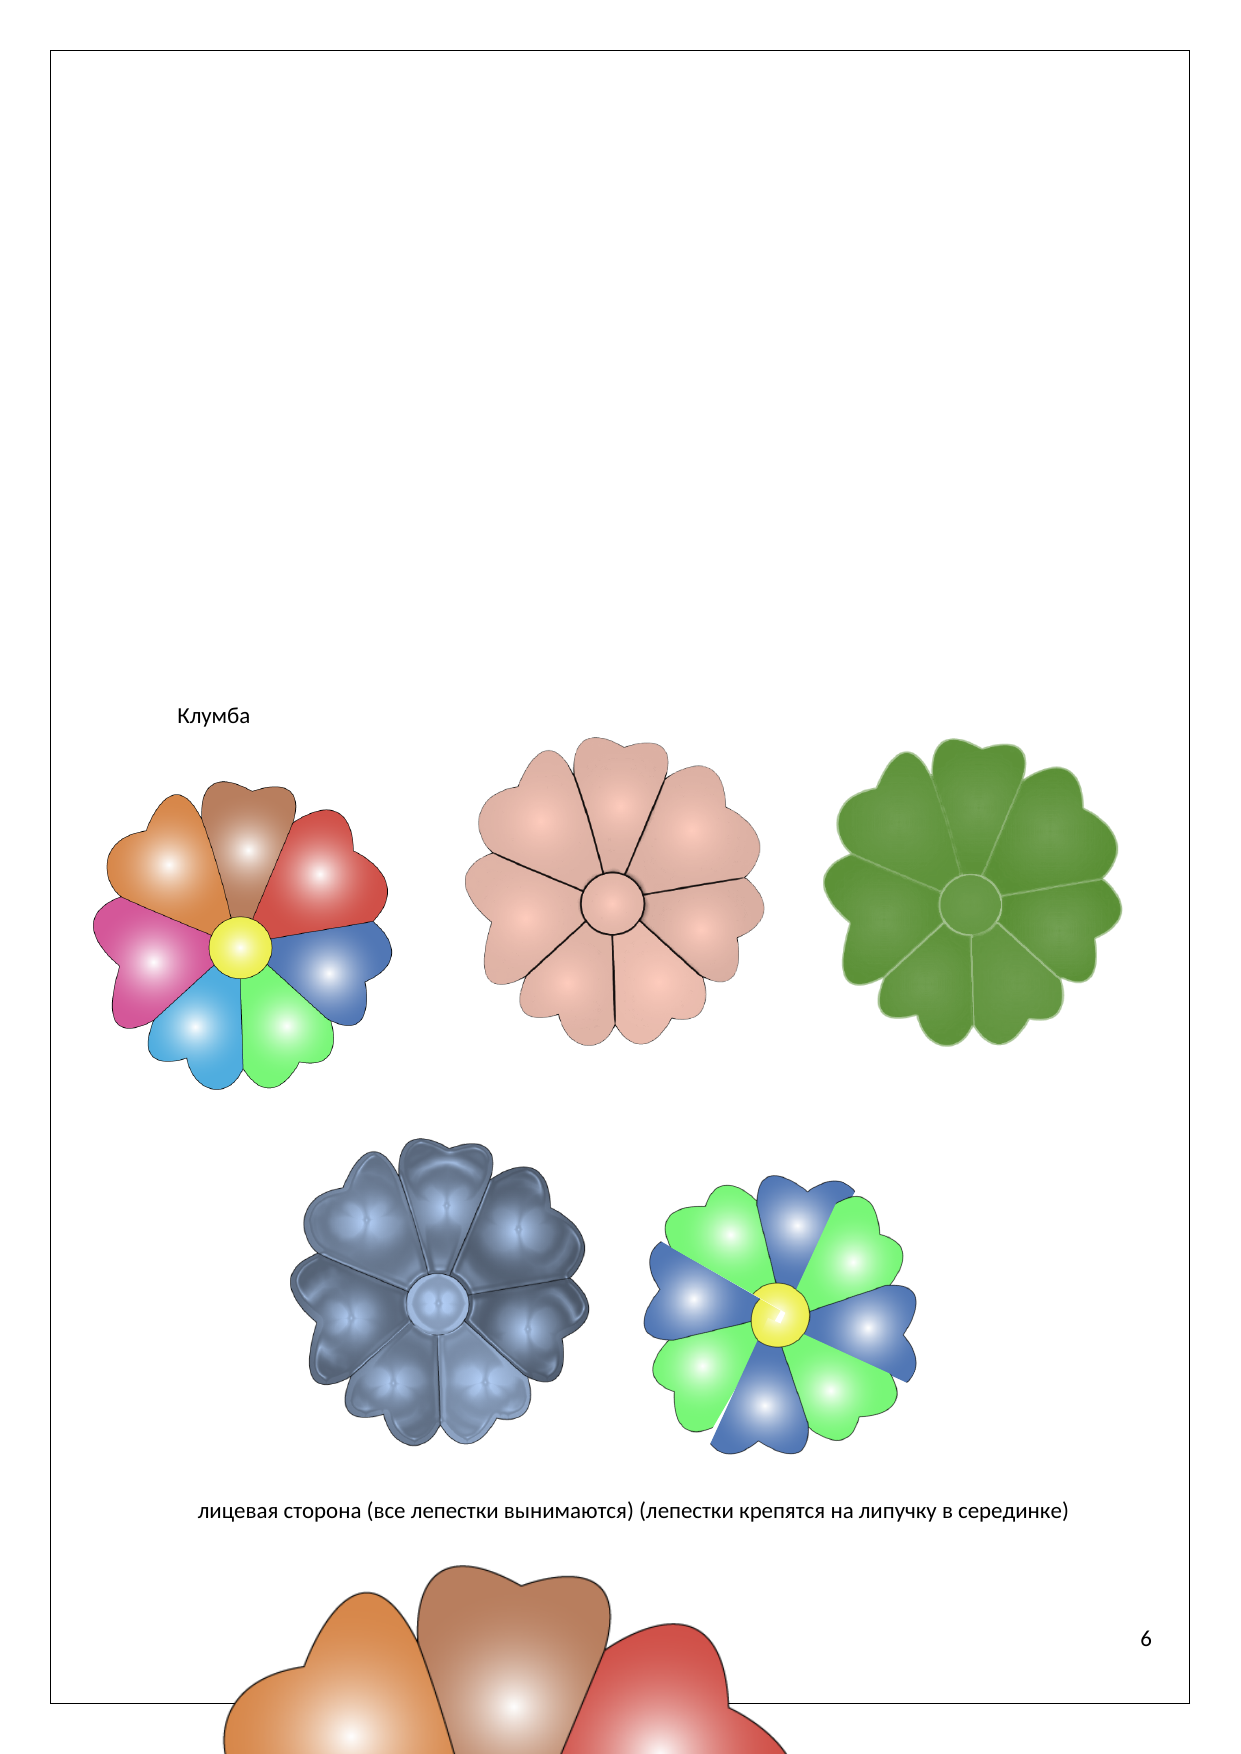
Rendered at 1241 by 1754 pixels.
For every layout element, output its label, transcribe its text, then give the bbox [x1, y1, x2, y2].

picture [577, 1110, 976, 1514]
picture [193, 1562, 813, 1754]
text Клумба [177, 701, 1152, 729]
text лицевая сторона (все лепестки вынимаются) (лепестки крепятся на липучку в серединке) [177, 1497, 1152, 1524]
picture [92, 780, 394, 1093]
